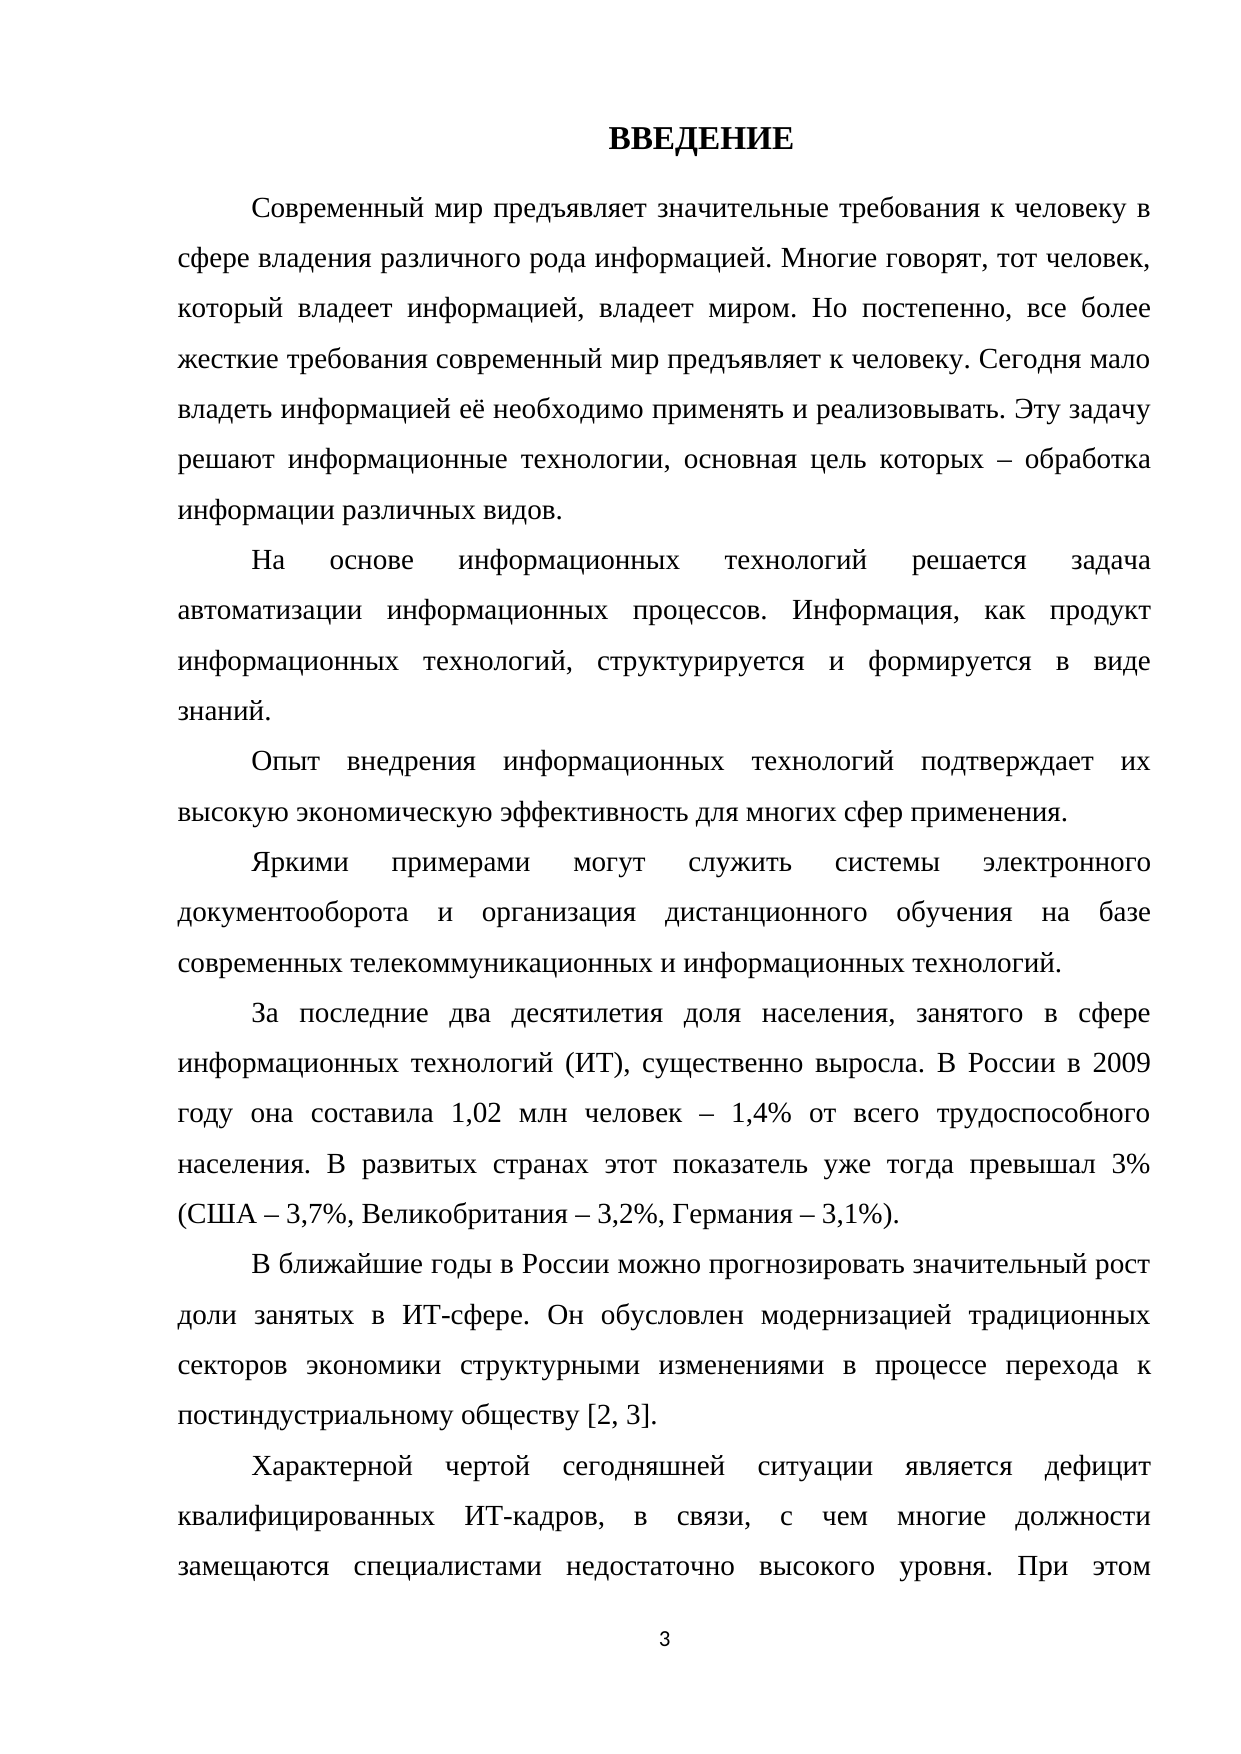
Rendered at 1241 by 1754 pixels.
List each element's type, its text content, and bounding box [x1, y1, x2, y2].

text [177, 1448, 1152, 1582]
text ВВЕДЕНИЕ [177, 118, 1152, 156]
text Современный мир предъявляет значительные требования к человеку в сфере владения различного рода информацией. Многие говорят, тот человек, который владеет информацией, владеет миром. Но постепенно, все более жесткие требования современный мир предъявляет к человеку. Сегодня мало владеть информацией её необходимо применять и реализовывать. Эту задачу решают информационные технологии, основная цель которых – обработка информации различных видов. [177, 190, 1152, 525]
text Опыт внедрения информационных технологий подтверждает их высокую экономическую эффективность для многих сфер применения. [177, 743, 1152, 827]
text За последние два десятилетия доля населения, занятого в сфере информационных технологий (ИТ), существенно выросла. В России в 2009 году она составила 1,02 млн человек – 1,4% от всего трудоспособного населения. В развитых странах этот показатель уже тогда превышал 3% (США – 3,7%, Великобритания – 3,2%, Германия – 3,1%). [177, 995, 1152, 1230]
text Яркими примерами могут служить системы электронного документооборота и организация дистанционного обучения на базе современных телекоммуникационных и информационных технологий. [177, 844, 1152, 978]
text На основе информационных технологий решается задача автоматизации информационных процессов. Информация, как продукт информационных технологий, структурируется и формируется в виде знаний. [177, 542, 1152, 727]
text В ближайшие годы в России можно прогнозировать значительный рост доли занятых в ИТ-сфере. Он обусловлен модернизацией традиционных секторов экономики структурными изменениями в процессе перехода к постиндустриальному обществу [2, 3]. [177, 1247, 1152, 1431]
